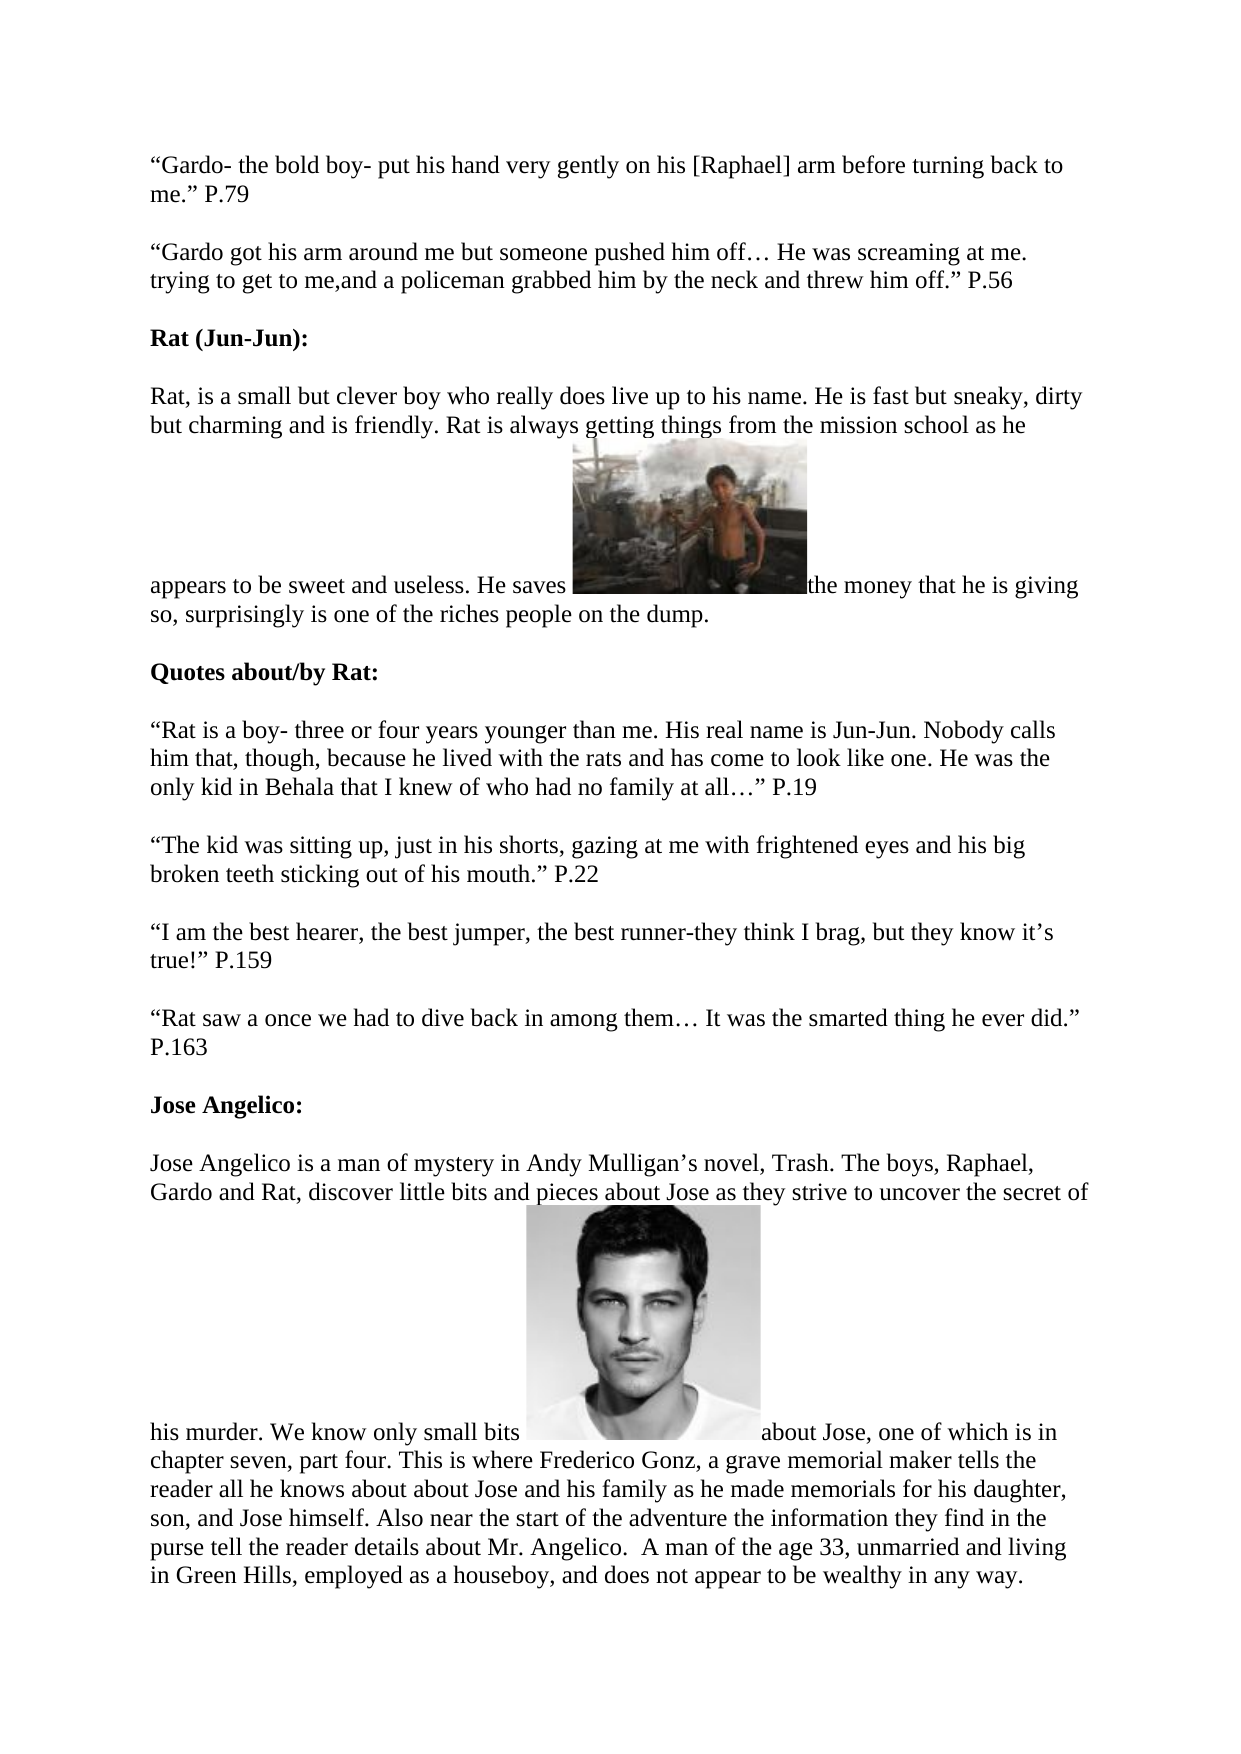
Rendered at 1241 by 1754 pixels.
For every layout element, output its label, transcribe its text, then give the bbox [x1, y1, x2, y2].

text “I am the best hearer, the best jumper, the best runner-they think I brag, but they know it’s true!” P.159 [150, 917, 1090, 974]
text Jose Angelico: [150, 1090, 1090, 1119]
picture [526, 1205, 761, 1440]
text “Gardo got his arm around me but someone pushed him off… He was screaming at me. trying to get to me,and a policeman grabbed him by the neck and threw him off.” P.56 [150, 237, 1090, 294]
text Rat (Jun-Jun): [150, 323, 1090, 352]
text Jose Angelico is a man of mystery in Andy Mulligan’s novel, Trash. The boys, Raphael, Gardo and Rat, discover little bits and pieces about Jose as they strive to uncover the secret of his murder. We know only small bits about Jose, one of which is in chapter seven, part four. This is where Frederico Gonz, a grave memorial maker tells the reader all he knows about about Jose and his family as he made memorials for his daughter, son, and Jose himself. Also near the start of the adventure the information they find in the purse tell the reader details about Mr. Angelico. A man of the age 33, unmarried and living in Green Hills, employed as a houseboy, and does not appear to be wealthy in any way. [150, 1148, 1090, 1589]
text “The kid was sitting up, just in his shorts, gazing at me with frightened eyes and his big broken teeth sticking out of his mouth.” P.22 [150, 830, 1090, 888]
text “Rat is a boy- three or four years younger than me. His real name is Jun-Jun. Nobody calls him that, though, because he lived with the rats and has come to look like one. He was the only kid in Behala that I knew of who had no family at all…” P.19 [150, 715, 1090, 801]
text Quotes about/by Rat: [150, 657, 1090, 686]
text “Rat saw a once we had to dive back in among them… It was the smarted thing he ever did.” P.163 [150, 1003, 1090, 1061]
picture [572, 438, 808, 594]
text Rat, is a small but clever boy who really does live up to his name. He is fast but sneaky, dirty but charming and is friendly. Rat is always getting things from the mission school as he appears to be sweet and useless. He saves the money that he is giving so, surprisingly is one of the riches people on the dump. [150, 381, 1090, 628]
text “Gardo- the bold boy- put his hand very gently on his [Raphael] arm before turning back to me.” P.79 [150, 150, 1090, 207]
